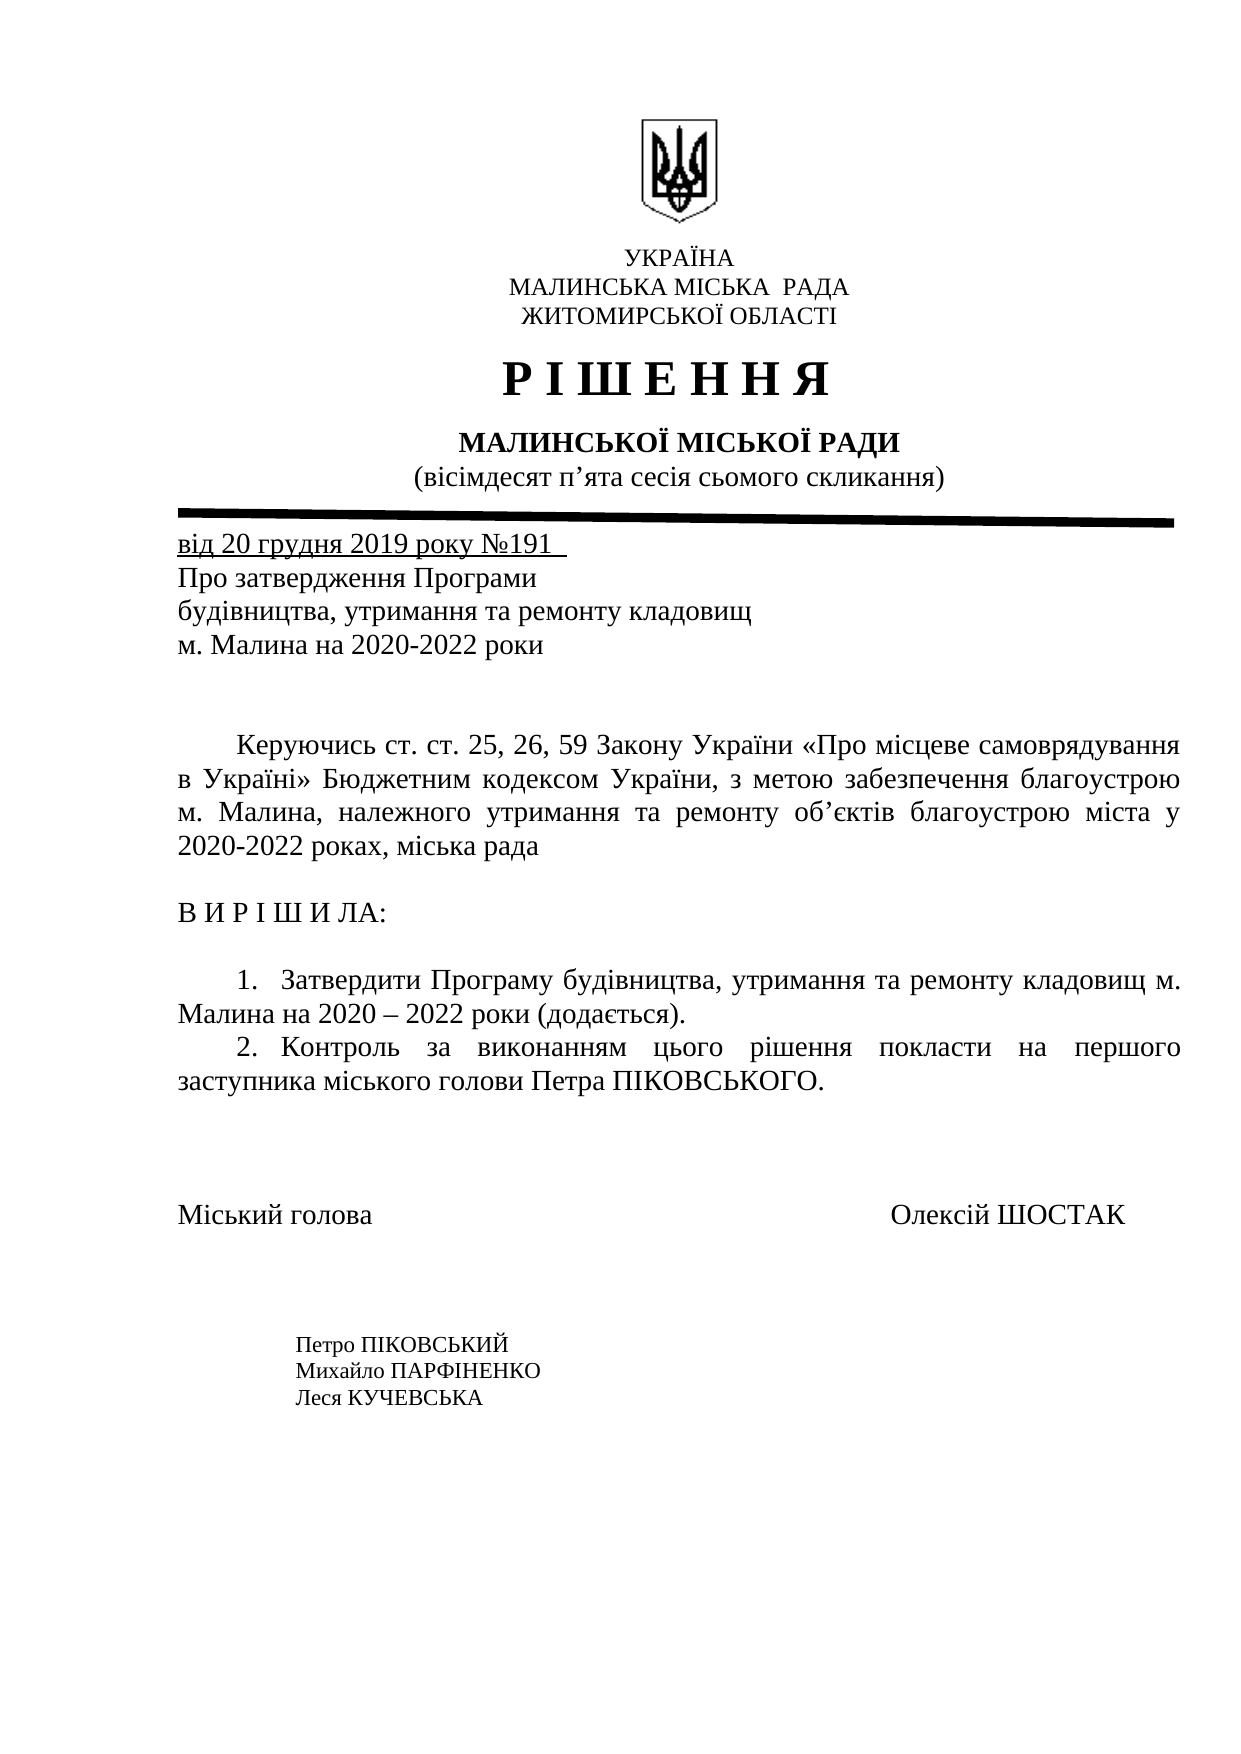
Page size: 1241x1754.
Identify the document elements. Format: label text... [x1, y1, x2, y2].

list Контроль за виконанням цього рішення покласти на першого заступника міського голови Петра ПІКОВСЬКОГО. [177, 1029, 1181, 1096]
text Петро ПІКОВСЬКИЙ [177, 1331, 1181, 1358]
text Леся КУЧЕВСЬКА [177, 1384, 1181, 1410]
text (вісімдесят п’ята сесія сьомого скликання) [177, 459, 1181, 493]
text від 20 грудня 2019 року №191 [177, 526, 1181, 560]
text В И Р І Ш И ЛА: [177, 895, 1181, 929]
text Михайло ПАРФІНЕНКО [177, 1358, 1181, 1384]
text ЖИТОМИРСЬКОЇ ОБЛАСТІ [177, 301, 1181, 330]
text малинської МІСЬКОЇ ради [177, 426, 1181, 459]
text Керуючись ст. ст. 25, 26, 59 Закону України «Про місцеве самоврядування в Україні» Бюджетним кодексом України, з метою забезпечення благоустрою м. Малина, належного утримання та ремонту об’єктів благоустрою міста у 2020-2022 роках, міська рада [177, 727, 1181, 862]
text м. Малина на 2020-2022 роки [177, 627, 1181, 660]
text Про затвердження Програми [177, 560, 1181, 593]
text МАЛИНСЬКА МІСЬКА РАДА [177, 272, 1181, 301]
text Р І Ш Е Н Н я [177, 349, 1181, 406]
picture [635, 118, 723, 225]
text УКРАЇНА [177, 243, 1181, 272]
list Затвердити Програму будівництва, утримання та ремонту кладовищ м. Малина на 2020 – 2022 роки (додається). [177, 962, 1181, 1029]
text будівництва, утримання та ремонту кладовищ [177, 593, 1181, 627]
text Міський голова Олексій ШОСТАК [177, 1197, 1181, 1231]
